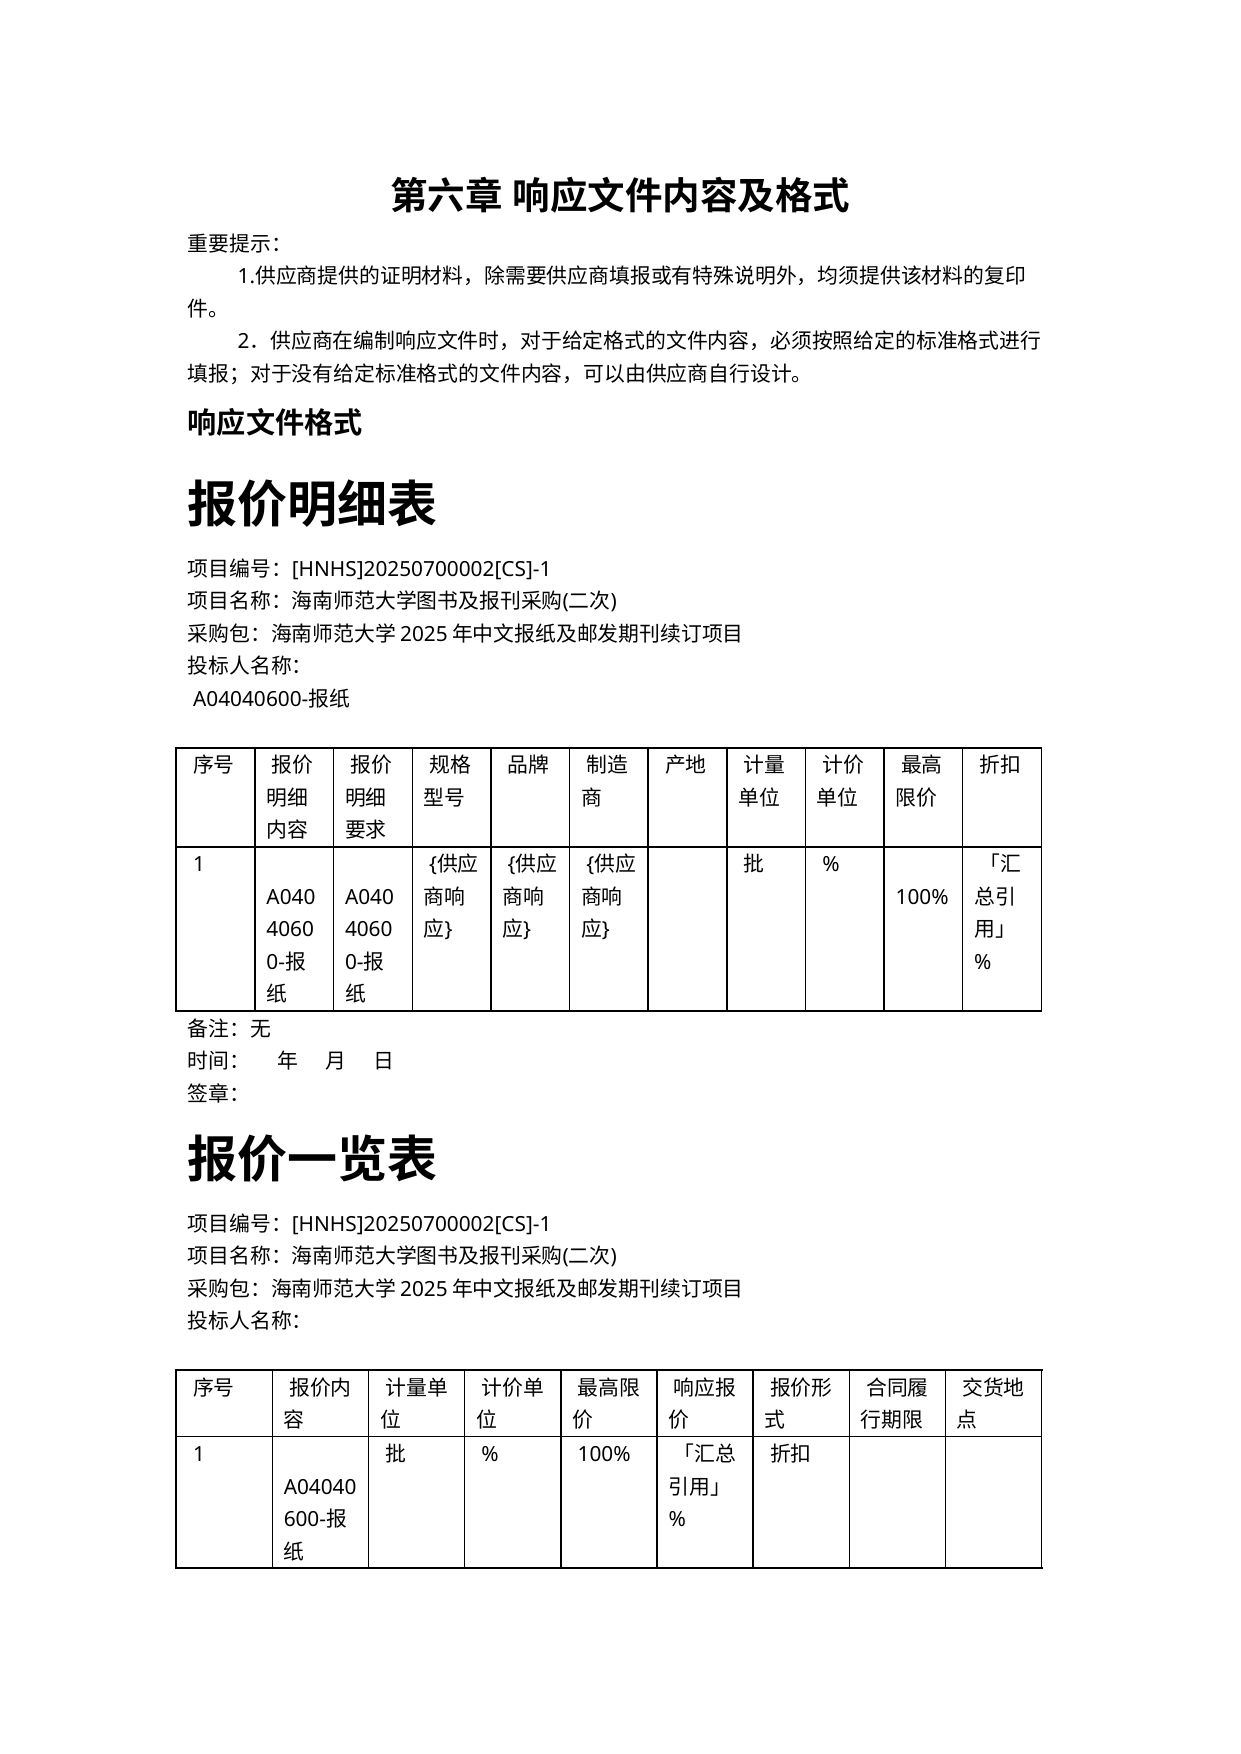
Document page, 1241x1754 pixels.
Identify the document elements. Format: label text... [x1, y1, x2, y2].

text 备注：无 [187, 1012, 1053, 1044]
table_cell {供应商响应} [492, 848, 569, 1010]
table_cell [946, 1437, 1041, 1567]
text 采购包：海南师范大学2025年中文报纸及邮发期刊续订项目 [187, 1272, 1053, 1304]
table_header 最高限价 [885, 749, 962, 846]
table_cell 1 [177, 1437, 272, 1567]
table_cell A04040600-报纸 [273, 1437, 368, 1567]
table_header 报价内容 [273, 1371, 368, 1436]
table_header 报价形式 [754, 1371, 849, 1436]
text 项目名称：海南师范大学图书及报刊采购(二次) [187, 1239, 1053, 1272]
table_cell 100% [562, 1437, 656, 1567]
table_header 报价明细内容 [256, 749, 333, 846]
table_cell [850, 1437, 945, 1567]
text 时间： 年 月 日 [187, 1044, 1053, 1077]
table_cell {供应商响应} [413, 848, 490, 1010]
table_cell A04040600-报纸 [256, 848, 333, 1010]
table_header 品牌 [492, 749, 569, 846]
text 报价一览表 [187, 1109, 1053, 1207]
table_header 产地 [649, 749, 726, 846]
text 项目名称：海南师范大学图书及报刊采购(二次) [187, 584, 1053, 617]
table_header 合同履行期限 [850, 1371, 945, 1436]
table_header 报价明细要求 [334, 749, 412, 846]
table_header 计价单位 [465, 1371, 560, 1436]
text 采购包：海南师范大学2025年中文报纸及邮发期刊续订项目 [187, 617, 1053, 649]
table_cell 「汇总引用」 % [963, 848, 1041, 1010]
table_header 制造商 [570, 749, 647, 846]
table_header 序号 [177, 1371, 272, 1436]
table_header 计量单位 [728, 749, 805, 846]
table_cell 批 [369, 1437, 464, 1567]
table_header 规格型号 [413, 749, 490, 846]
table_header 最高限价 [562, 1371, 656, 1436]
text 响应文件格式 [187, 389, 1053, 454]
text 签章： [187, 1077, 1053, 1109]
text 1.供应商提供的证明材料，除需要供应商填报或有特殊说明外，均须提供该材料的复印件。 [187, 259, 1053, 324]
text 投标人名称： [187, 1304, 1053, 1337]
table_cell % [806, 848, 883, 1010]
table_header 交货地点 [946, 1371, 1041, 1436]
text 报价明细表 [187, 454, 1053, 552]
table_header 计量单位 [369, 1371, 464, 1436]
text 重要提示： [187, 227, 1053, 259]
table_cell {供应商响应} [570, 848, 647, 1010]
table_cell 「汇总引用」 % [658, 1437, 752, 1567]
table_cell [649, 848, 726, 1010]
table_header 计价单位 [806, 749, 883, 846]
table_cell 批 [728, 848, 805, 1010]
text 投标人名称： [187, 649, 1053, 682]
table_cell A04040600-报纸 [334, 848, 412, 1010]
text A04040600-报纸 [187, 682, 1053, 714]
table_header 响应报价 [658, 1371, 752, 1436]
table_cell % [465, 1437, 560, 1567]
table_header 折扣 [963, 749, 1041, 846]
text 项目编号：[HNHS]20250700002[CS]-1 [187, 552, 1053, 584]
text 项目编号：[HNHS]20250700002[CS]-1 [187, 1207, 1053, 1239]
table_cell 折扣 [754, 1437, 849, 1567]
table_header 序号 [177, 749, 254, 846]
text 2．供应商在编制响应文件时，对于给定格式的文件内容，必须按照给定的标准格式进行填报；对于没有给定标准格式的文件内容，可以由供应商自行设计。 [187, 324, 1053, 389]
table_cell 100% [885, 848, 962, 1010]
text 第六章 响应文件内容及格式 [187, 162, 1053, 227]
table_cell 1 [177, 848, 254, 1010]
